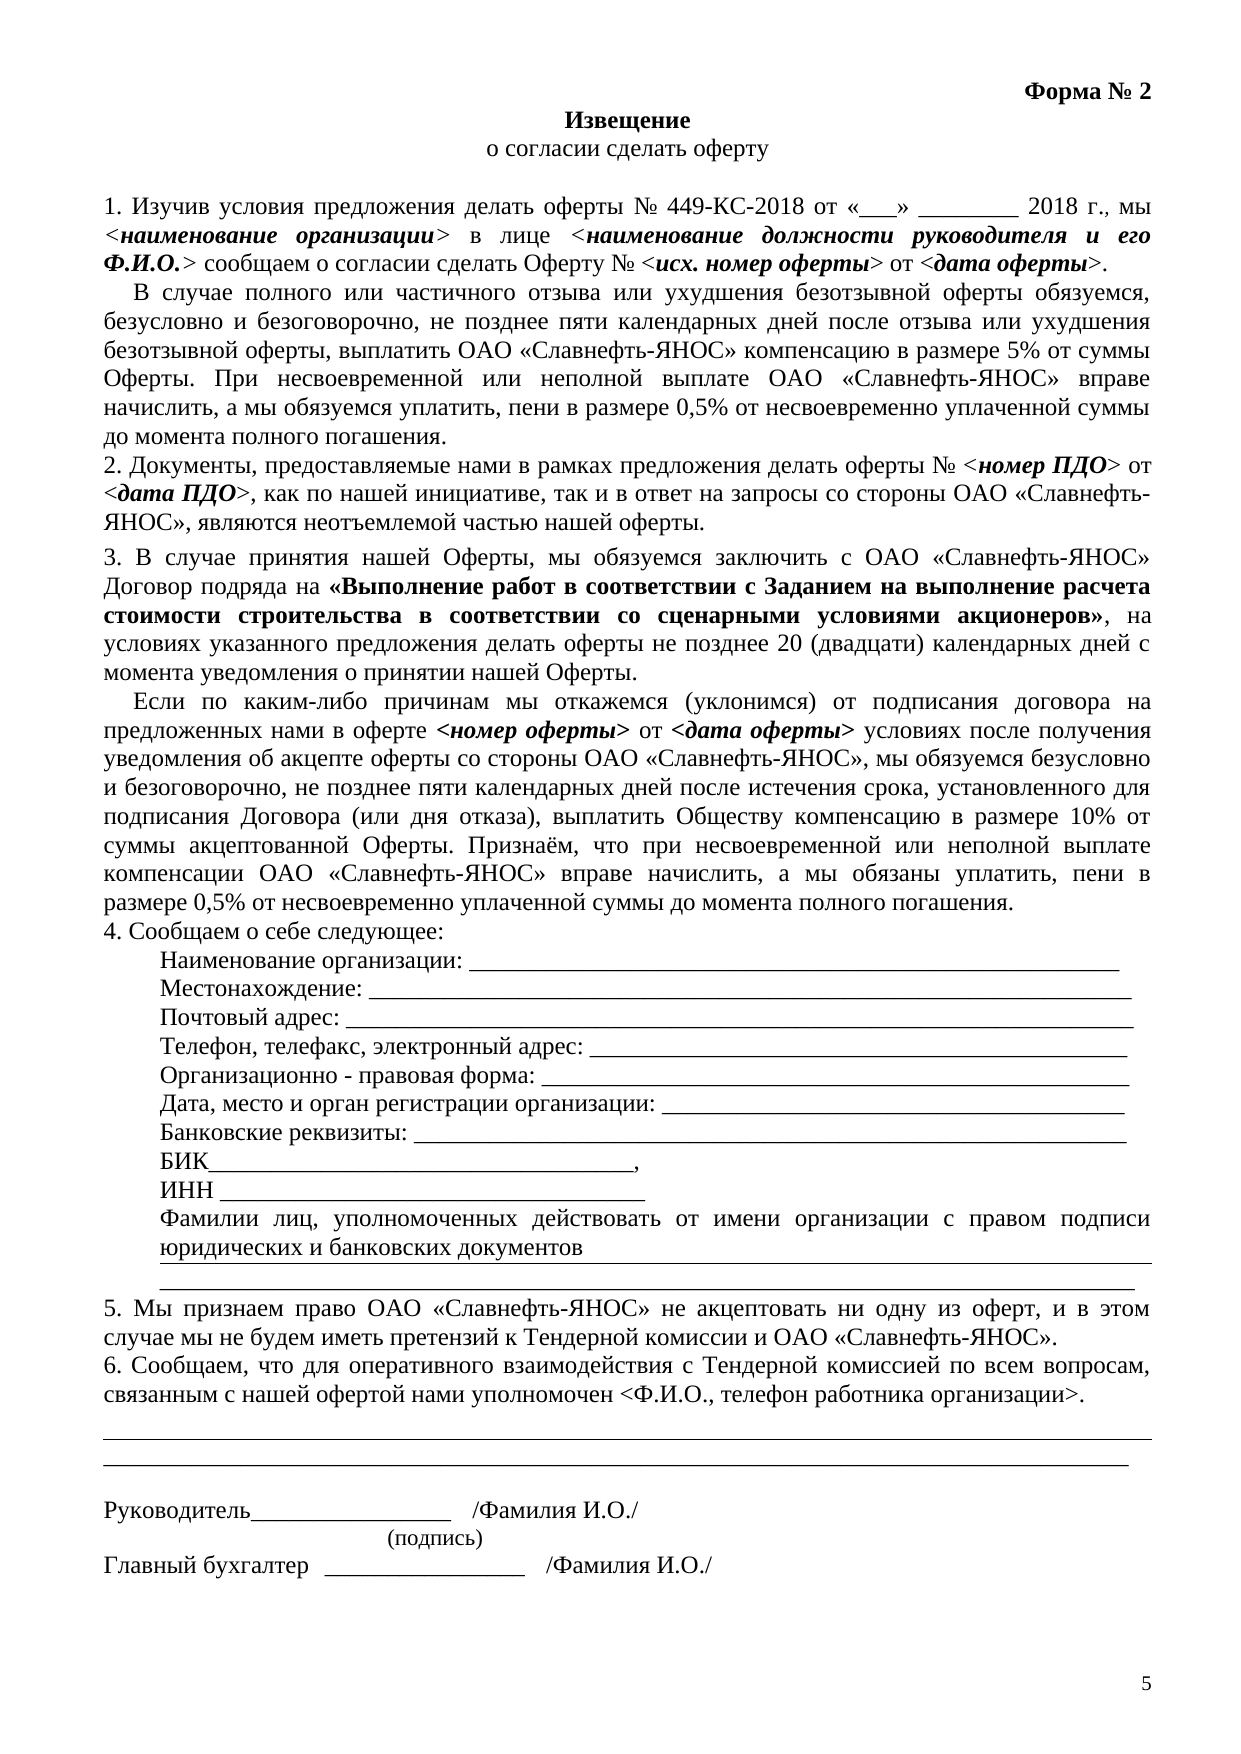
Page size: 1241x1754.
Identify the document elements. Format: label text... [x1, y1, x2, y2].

text 4. Сообщаем о себе следующее: [103, 916, 1152, 945]
text Форма № 2 [103, 76, 1152, 105]
text Почтовый адрес: _______________________________________________________________ [159, 1002, 1152, 1031]
text Извещение [103, 105, 1152, 133]
text ______________________________________________________________________________ [159, 1264, 1152, 1293]
text 2. Документы, предоставляемые нами в рамках предложения делать оферты № <номер ПДО> от <дата ПДО>, как по нашей инициативе, так и в ответ на запросы со стороны ОАО «Славнефть-ЯНОС», являются неотъемлемой частью нашей оферты. [103, 450, 1152, 536]
text Дата, место и орган регистрации организации: _____________________________________ [159, 1088, 1152, 1117]
text Фамилии лиц, уполномоченных действовать от имени организации с правом подписи юридических и банковских документов [159, 1203, 1152, 1264]
text Главный бухгалтер ________________ /Фамилия И.О./ [103, 1550, 1152, 1579]
text о согласии сделать оферту [103, 133, 1152, 162]
text В случае полного или частичного отзыва или ухудшения безотзывной оферты обязуемся, безусловно и безоговорочно, не позднее пяти календарных дней после отзыва или ухудшения безотзывной оферты, выплатить ОАО «Славнефть-ЯНОС» компенсацию в размере 5% от суммы Оферты. При несвоевременной или неполной выплате ОАО «Славнефть-ЯНОС» вправе начислить, а мы обязуемся уплатить, пени в размере 0,5% от несвоевременно уплаченной суммы до момента полного погашения. [103, 277, 1152, 450]
text Организационно - правовая форма: _______________________________________________ [159, 1060, 1152, 1088]
text (подпись) [103, 1524, 1152, 1550]
text 5. Мы признаем право ОАО «Славнефть-ЯНОС» не акцептовать ни одну из оферт, и в этом случае мы не будем иметь претензий к Тендерной комиссии и ОАО «Славнефть-ЯНОС». [103, 1293, 1152, 1350]
text Телефон, телефакс, электронный адрес: ___________________________________________ [159, 1031, 1152, 1060]
text Наименование организации: ____________________________________________________ [159, 945, 1152, 973]
text БИК__________________________________, [159, 1146, 1152, 1175]
text Банковские реквизиты: _________________________________________________________ [159, 1117, 1152, 1146]
text 6. Сообщаем, что для оперативного взаимодействия с Тендерной комиссией по всем вопросам, связанным с нашей офертой нами уполномочен <Ф.И.О., телефон работника организации>. [103, 1350, 1152, 1408]
text Если по каким-либо причинам мы откажемся (уклонимся) от подписания договора на предложенных нами в оферте <номер оферты> от <дата оферты> условиях после получения уведомления об акцепте оферты со стороны ОАО «Славнефть-ЯНОС», мы обязуемся безусловно и безоговорочно, не позднее пяти календарных дней после истечения срока, установленного для подписания Договора (или дня отказа), выплатить Обществу компенсацию в размере 10% от суммы акцептованной Оферты. Признаём, что при несвоевременной или неполной выплате компенсации ОАО «Славнефть-ЯНОС» вправе начислить, а мы обязаны уплатить, пени в размере 0,5% от несвоевременно уплаченной суммы до момента полного погашения. [103, 686, 1152, 916]
text Местонахождение: _____________________________________________________________ [159, 973, 1152, 1002]
text ИНН __________________________________ [159, 1175, 1152, 1203]
text __________________________________________________________________________________ [103, 1440, 1152, 1468]
text 3. В случае принятия нашей Оферты, мы обязуемся заключить с ОАО «Славнефть-ЯНОС» Договор подряда на «Выполнение работ в соответствии с Заданием на выполнение расчета стоимости строительства в соответствии со сценарными условиями акционеров», на условиях указанного предложения делать оферты не позднее 20 (двадцати) календарных дней с момента уведомления о принятии нашей Оферты. [103, 542, 1152, 686]
text 1. Изучив условия предложения делать оферты № 449-КС-2018 от «___» ________ 2018 г., мы <наименование организации> в лице <наименование должности руководителя и его Ф.И.О.> сообщаем о согласии сделать Оферту № <исх. номер оферты> от <дата оферты>. [103, 191, 1152, 277]
text Руководитель ________________ /Фамилия И.О./ [103, 1495, 1152, 1524]
